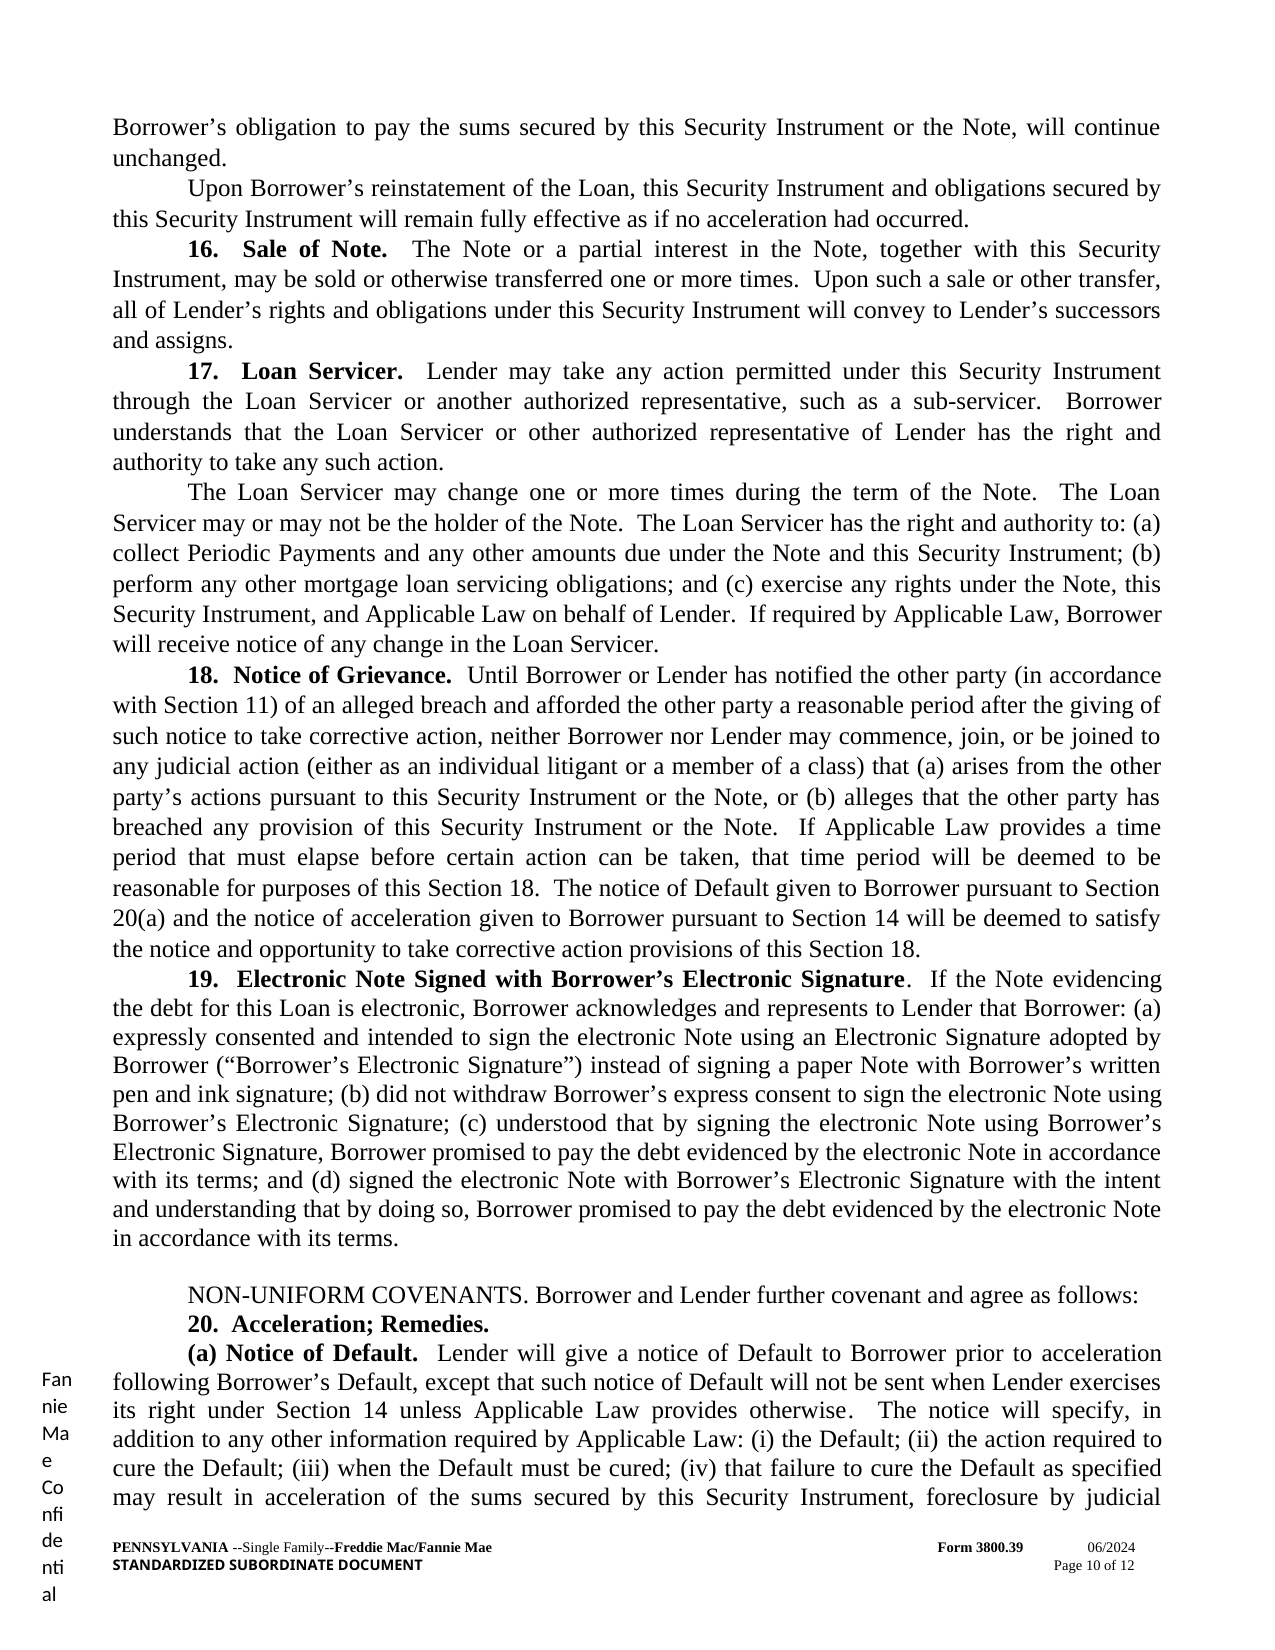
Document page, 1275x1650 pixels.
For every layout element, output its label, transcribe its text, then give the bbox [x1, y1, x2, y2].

text 20. Acceleration; Remedies. [112, 1309, 1162, 1338]
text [112, 112, 1162, 172]
text 18. Notice of Grievance. Until Borrower or Lender has notified the other party (in accordance with Section 11) of an alleged breach and afforded the other party a reasonable period after the giving of such notice to take corrective action, neither Borrower nor Lender may commence, join, or be joined to any judicial action (either as an individual litigant or a member of a class) that (a) arises from the other party’s actions pursuant to this Security Instrument or the Note, or (b) alleges that the other party has breached any provision of this Security Instrument or the Note. If Applicable Law provides a time period that must elapse before certain action can be taken, that time period will be deemed to be reasonable for purposes of this Section 18. The notice of Default given to Borrower pursuant to Section 20(a) and the notice of acceleration given to Borrower pursuant to Section 14 will be deemed to satisfy the notice and opportunity to take corrective action provisions of this Section 18. [112, 660, 1162, 962]
text 17. Loan Servicer. Lender may take any action permitted under this Security Instrument through the Loan Servicer or another authorized representative, such as a sub-servicer. Borrower understands that the Loan Servicer or other authorized representative of Lender has the right and authority to take any such action. [112, 356, 1162, 476]
text 16. Sale of Note. The Note or a partial interest in the Note, together with this Security Instrument, may be sold or otherwise transferred one or more times. Upon such a sale or other transfer, all of Lender’s rights and obligations under this Security Instrument will convey to Lender’s successors and assigns. [112, 234, 1162, 354]
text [112, 1338, 1162, 1510]
text 19. Electronic Note Signed with Borrower’s Electronic Signature. If the Note evidencing the debt for this Loan is electronic, Borrower acknowledges and represents to Lender that Borrower: (a) expressly consented and intended to sign the electronic Note using an Electronic Signature adopted by Borrower (“Borrower’s Electronic Signature”) instead of signing a paper Note with Borrower’s written pen and ink signature; (b) did not withdraw Borrower’s express consent to sign the electronic Note using Borrower’s Electronic Signature; (c) understood that by signing the electronic Note using Borrower’s Electronic Signature, Borrower promised to pay the debt evidenced by the electronic Note in accordance with its terms; and (d) signed the electronic Note with Borrower’s Electronic Signature with the intent and understanding that by doing so, Borrower promised to pay the debt evidenced by the electronic Note in accordance with its terms. [112, 964, 1162, 1252]
text NON-UNIFORM COVENANTS. Borrower and Lender further covenant and agree as follows: [112, 1280, 1162, 1309]
text Upon Borrower’s reinstatement of the Loan, this Security Instrument and obligations secured by this Security Instrument will remain fully effective as if no acceleration had occurred. [112, 173, 1162, 232]
text The Loan Servicer may change one or more times during the term of the Note. The Loan Servicer may or may not be the holder of the Note. The Loan Servicer has the right and authority to: (a) collect Periodic Payments and any other amounts due under the Note and this Security Instrument; (b) perform any other mortgage loan servicing obligations; and (c) exercise any rights under the Note, this Security Instrument, and Applicable Law on behalf of Lender. If required by Applicable Law, Borrower will receive notice of any change in the Loan Servicer. [112, 477, 1162, 658]
